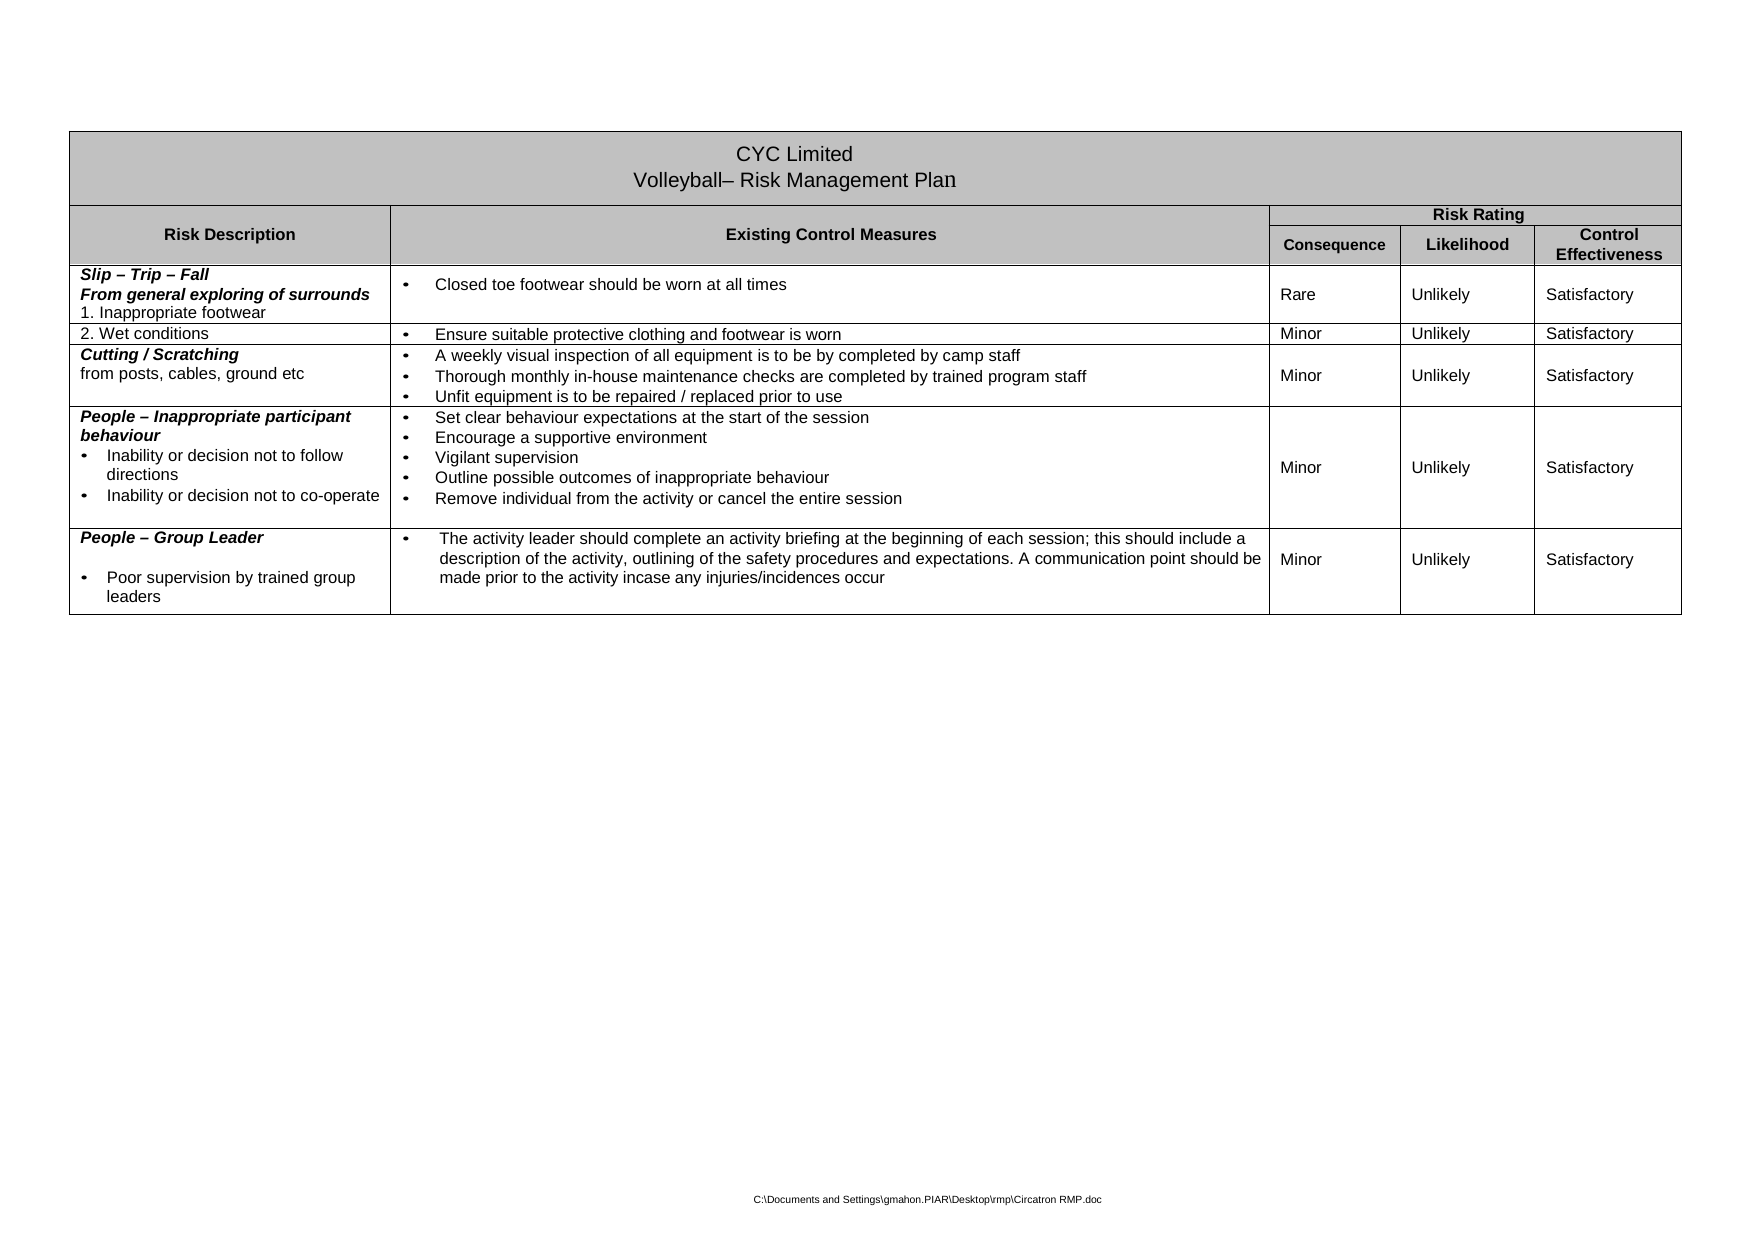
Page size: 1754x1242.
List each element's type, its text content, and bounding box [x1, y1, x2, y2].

table_header CYC Limited Volleyball– Risk Management Plan [70, 132, 1681, 205]
table_cell • A weekly visual inspection of all equipment is to be by completed by camp staff • Thorough monthly in-house maintenance checks are completed by trained program staff • Unfit equipment is to be repaired / replaced prior to use [391, 345, 1269, 406]
table_cell Consequence [1270, 226, 1400, 264]
table_cell Satisfactory [1535, 529, 1681, 614]
table_cell Rare [1270, 266, 1400, 323]
table_cell Satisfactory [1535, 324, 1681, 344]
table_cell Risk Rating [1270, 206, 1681, 225]
table_cell Minor [1270, 407, 1400, 528]
table_cell 2. Wet conditions [70, 324, 390, 344]
table_cell Control Effectiveness [1535, 226, 1681, 264]
table_cell Unlikely [1401, 266, 1534, 323]
table_cell • The activity leader should complete an activity briefing at the beginning of each session; this should include a description of the activity, outlining of the safety procedures and expectations. A communication point should be made prior to the activity incase any injuries/incidences occur [391, 529, 1269, 614]
table_cell Satisfactory [1535, 266, 1681, 323]
table_cell Cutting / Scratching from posts, cables, ground etc [70, 345, 390, 406]
table_cell People – Group Leader • Poor supervision by trained group leaders [70, 529, 390, 614]
table_cell Risk Description [70, 206, 390, 264]
table_cell Likelihood [1401, 226, 1534, 264]
table_cell Unlikely [1401, 529, 1534, 614]
table_cell Minor [1270, 529, 1400, 614]
table_cell • Set clear behaviour expectations at the start of the session • Encourage a supportive environment • Vigilant supervision • Outline possible outcomes of inappropriate behaviour • Remove individual from the activity or cancel the entire session [391, 407, 1269, 528]
table_cell Satisfactory [1535, 407, 1681, 528]
table_cell Slip – Trip – Fall From general exploring of surrounds 1. Inappropriate footwear [70, 266, 390, 323]
table_cell Satisfactory [1535, 345, 1681, 406]
table_cell • Ensure suitable protective clothing and footwear is worn [391, 324, 1269, 344]
table_cell Minor [1270, 345, 1400, 406]
table_cell Existing Control Measures [391, 206, 1269, 264]
table_cell People – Inappropriate participant behaviour • Inability or decision not to follow directions • Inability or decision not to co-operate [70, 407, 390, 528]
table_cell • Closed toe footwear should be worn at all times [391, 266, 1269, 323]
table_cell Unlikely [1401, 407, 1534, 528]
table_cell Minor [1270, 324, 1400, 344]
table_cell Unlikely [1401, 345, 1534, 406]
table_cell Unlikely [1401, 324, 1534, 344]
